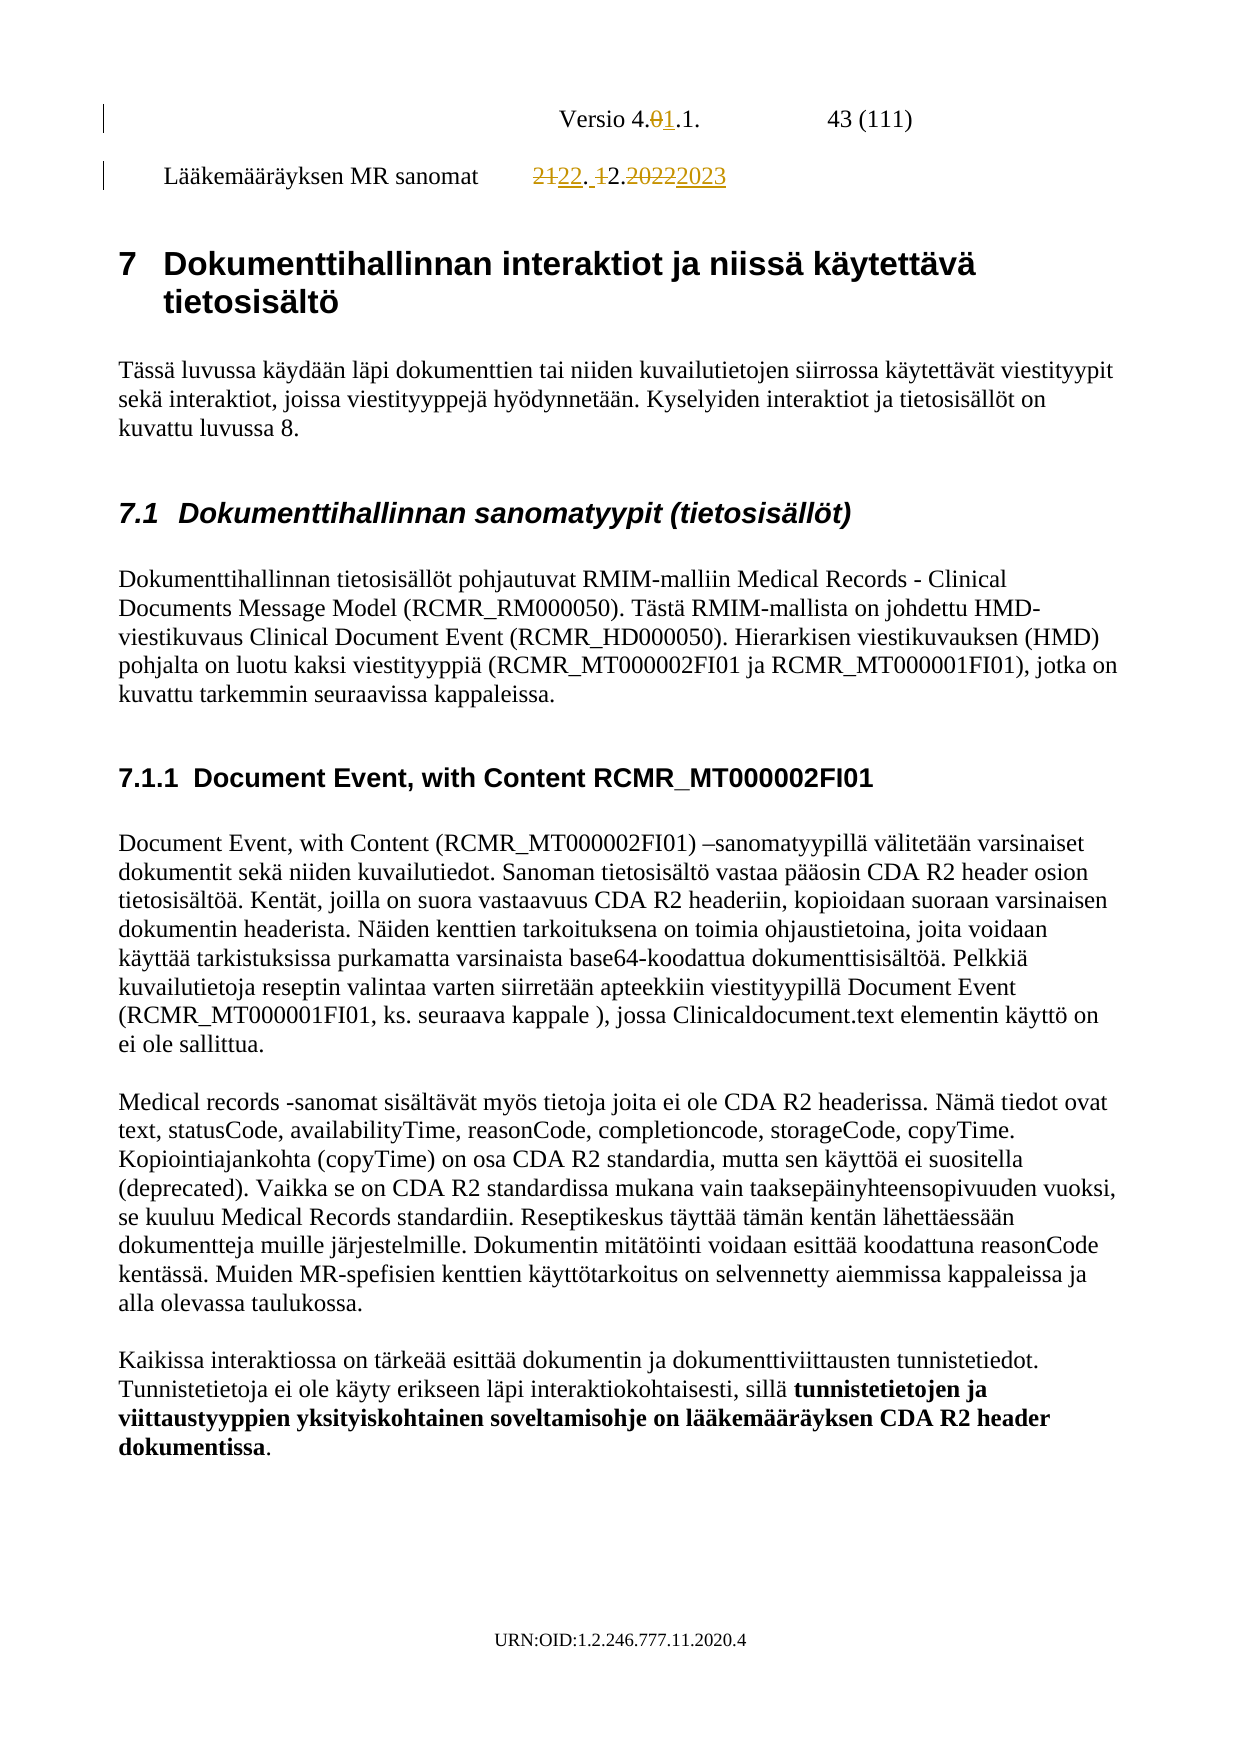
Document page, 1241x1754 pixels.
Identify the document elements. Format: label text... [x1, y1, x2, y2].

subtitle Dokumenttihallinnan interaktiot ja niissä käytettävä tietosisältö [118, 244, 1122, 321]
text Medical records -sanomat sisältävät myös tietoja joita ei ole CDA R2 headerissa. Nämä tiedot ovat text, statusCode, availabilityTime, reasonCode, completioncode, storageCode, copyTime. Kopiointiajankohta (copyTime) on osa CDA R2 standardia, mutta sen käyttöä ei suositella (deprecated). Vaikka se on CDA R2 standardissa mukana vain taaksepäinyhteensopivuuden vuoksi, se kuuluu Medical Records standardiin. Reseptikeskus täyttää tämän kentän lähettäessään dokumentteja muille järjestelmille. Dokumentin mitätöinti voidaan esittää koodattuna reasonCode kentässä. Muiden MR-spefisien kenttien käyttötarkoitus on selvennetty aiemmissa kappaleissa ja alla olevassa taulukossa. [118, 1087, 1122, 1317]
text Document Event, with Content (RCMR_MT000002FI01) –sanomatyypillä välitetään varsinaiset dokumentit sekä niiden kuvailutiedot. Sanoman tietosisältö vastaa pääosin CDA R2 header osion tietosisältöä. Kentät, joilla on suora vastaavuus CDA R2 headeriin, kopioidaan suoraan varsinaisen dokumentin headerista. Näiden kenttien tarkoituksena on toimia ohjaustietoina, joita voidaan käyttää tarkistuksissa purkamatta varsinaista base64-koodattua dokumenttisisältöä. Pelkkiä kuvailutietoja reseptin valintaa varten siirretään apteekkiin viestityypillä Document Event (RCMR_MT000001FI01, ks. seuraava kappale ), jossa Clinicaldocument.text elementin käyttö on ei ole sallittua. [118, 828, 1122, 1058]
text Tässä luvussa käydään läpi dokumenttien tai niiden kuvailutietojen siirrossa käytettävät viestityypit sekä interaktiot, joissa viestityyppejä hyödynnetään. Kyselyiden interaktiot ja tietosisällöt on kuvattu luvussa 8. [118, 356, 1122, 442]
subtitle Dokumenttihallinnan sanomatyypit (tietosisällöt) [118, 496, 1122, 529]
text Dokumenttihallinnan tietosisällöt pohjautuvat RMIM-malliin Medical Records - Clinical Documents Message Model (RCMR_RM000050). Tästä RMIM-mallista on johdettu HMD-viestikuvaus Clinical Document Event (RCMR_HD000050). Hierarkisen viestikuvauksen (HMD) pohjalta on luotu kaksi viestityyppiä (RCMR_MT000002FI01 ja RCMR_MT000001FI01), jotka on kuvattu tarkemmin seuraavissa kappaleissa. [118, 564, 1122, 708]
text Kaikissa interaktiossa on tärkeää esittää dokumentin ja dokumenttiviittausten tunnistetiedot. Tunnistetietoja ei ole käyty erikseen läpi interaktiokohtaisesti, sillä tunnistetietojen ja viittaustyyppien yksityiskohtainen soveltamisohje on lääkemääräyksen CDA R2 header dokumentissa. [118, 1345, 1122, 1460]
subtitle Document Event, with Content RCMR_MT000002FI01 [118, 762, 1122, 793]
